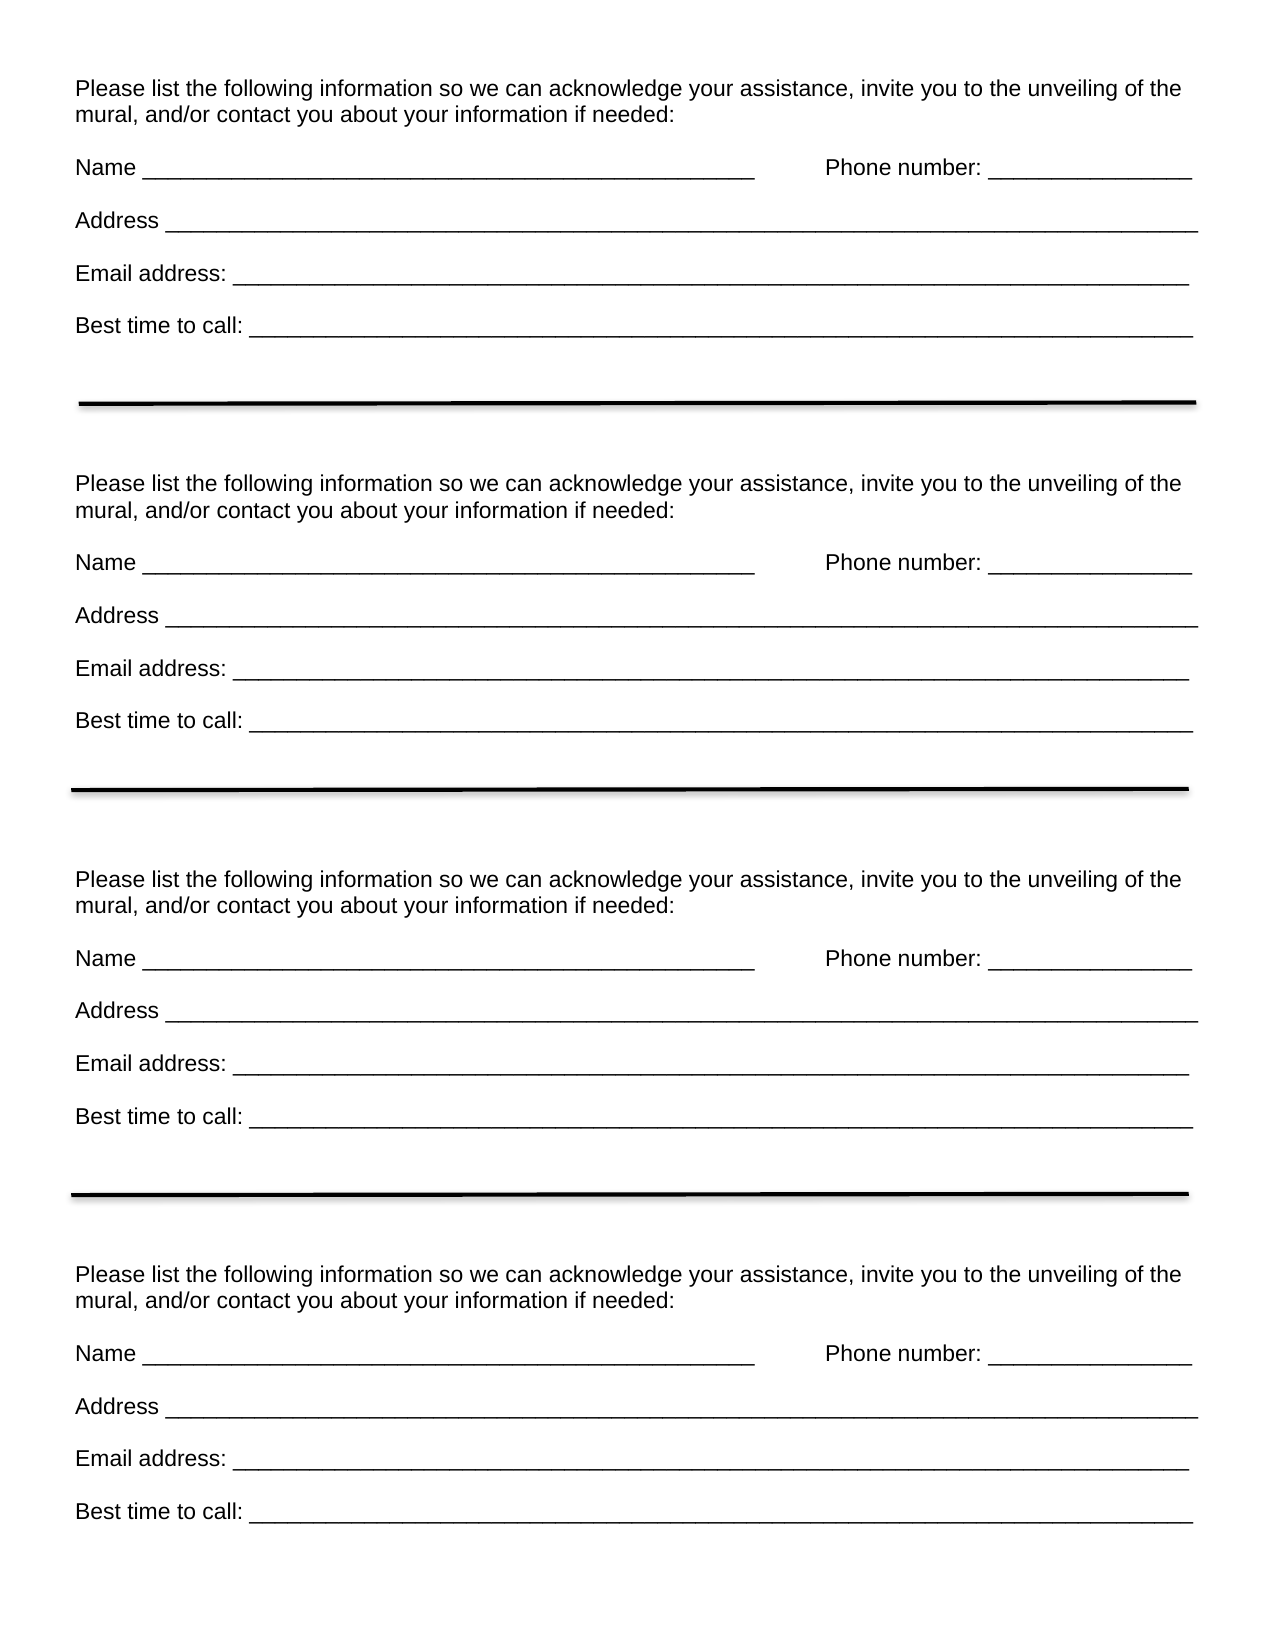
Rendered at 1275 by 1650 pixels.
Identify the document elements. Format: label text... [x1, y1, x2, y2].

text Name ________________________________________________ Phone number: ________________ [75, 549, 1200, 576]
text Best time to call: __________________________________________________________________________ [75, 1103, 1200, 1129]
text Best time to call: __________________________________________________________________________ [75, 1498, 1200, 1524]
text Please list the following information so we can acknowledge your assistance, invite you to the unveiling of the mural, and/or contact you about your information if needed: [75, 866, 1200, 918]
text Please list the following information so we can acknowledge your assistance, invite you to the unveiling of the mural, and/or contact you about your information if needed: [75, 75, 1200, 128]
text Address _________________________________________________________________________________ [75, 997, 1200, 1024]
text Best time to call: __________________________________________________________________________ [75, 707, 1200, 734]
text Email address: ___________________________________________________________________________ [75, 259, 1200, 286]
text Address _________________________________________________________________________________ [75, 1393, 1200, 1419]
text Best time to call: __________________________________________________________________________ [75, 312, 1200, 338]
text Address _________________________________________________________________________________ [75, 207, 1200, 233]
text Email address: ___________________________________________________________________________ [75, 1050, 1200, 1076]
text Please list the following information so we can acknowledge your assistance, invite you to the unveiling of the mural, and/or contact you about your information if needed: [75, 470, 1200, 523]
text Email address: ___________________________________________________________________________ [75, 655, 1200, 681]
text Name ________________________________________________ Phone number: ________________ [75, 945, 1200, 971]
text Name ________________________________________________ Phone number: ________________ [75, 154, 1200, 180]
text Address _________________________________________________________________________________ [75, 602, 1200, 628]
text Please list the following information so we can acknowledge your assistance, invite you to the unveiling of the mural, and/or contact you about your information if needed: [75, 1261, 1200, 1314]
text Email address: ___________________________________________________________________________ [75, 1445, 1200, 1472]
text Name ________________________________________________ Phone number: ________________ [75, 1340, 1200, 1366]
